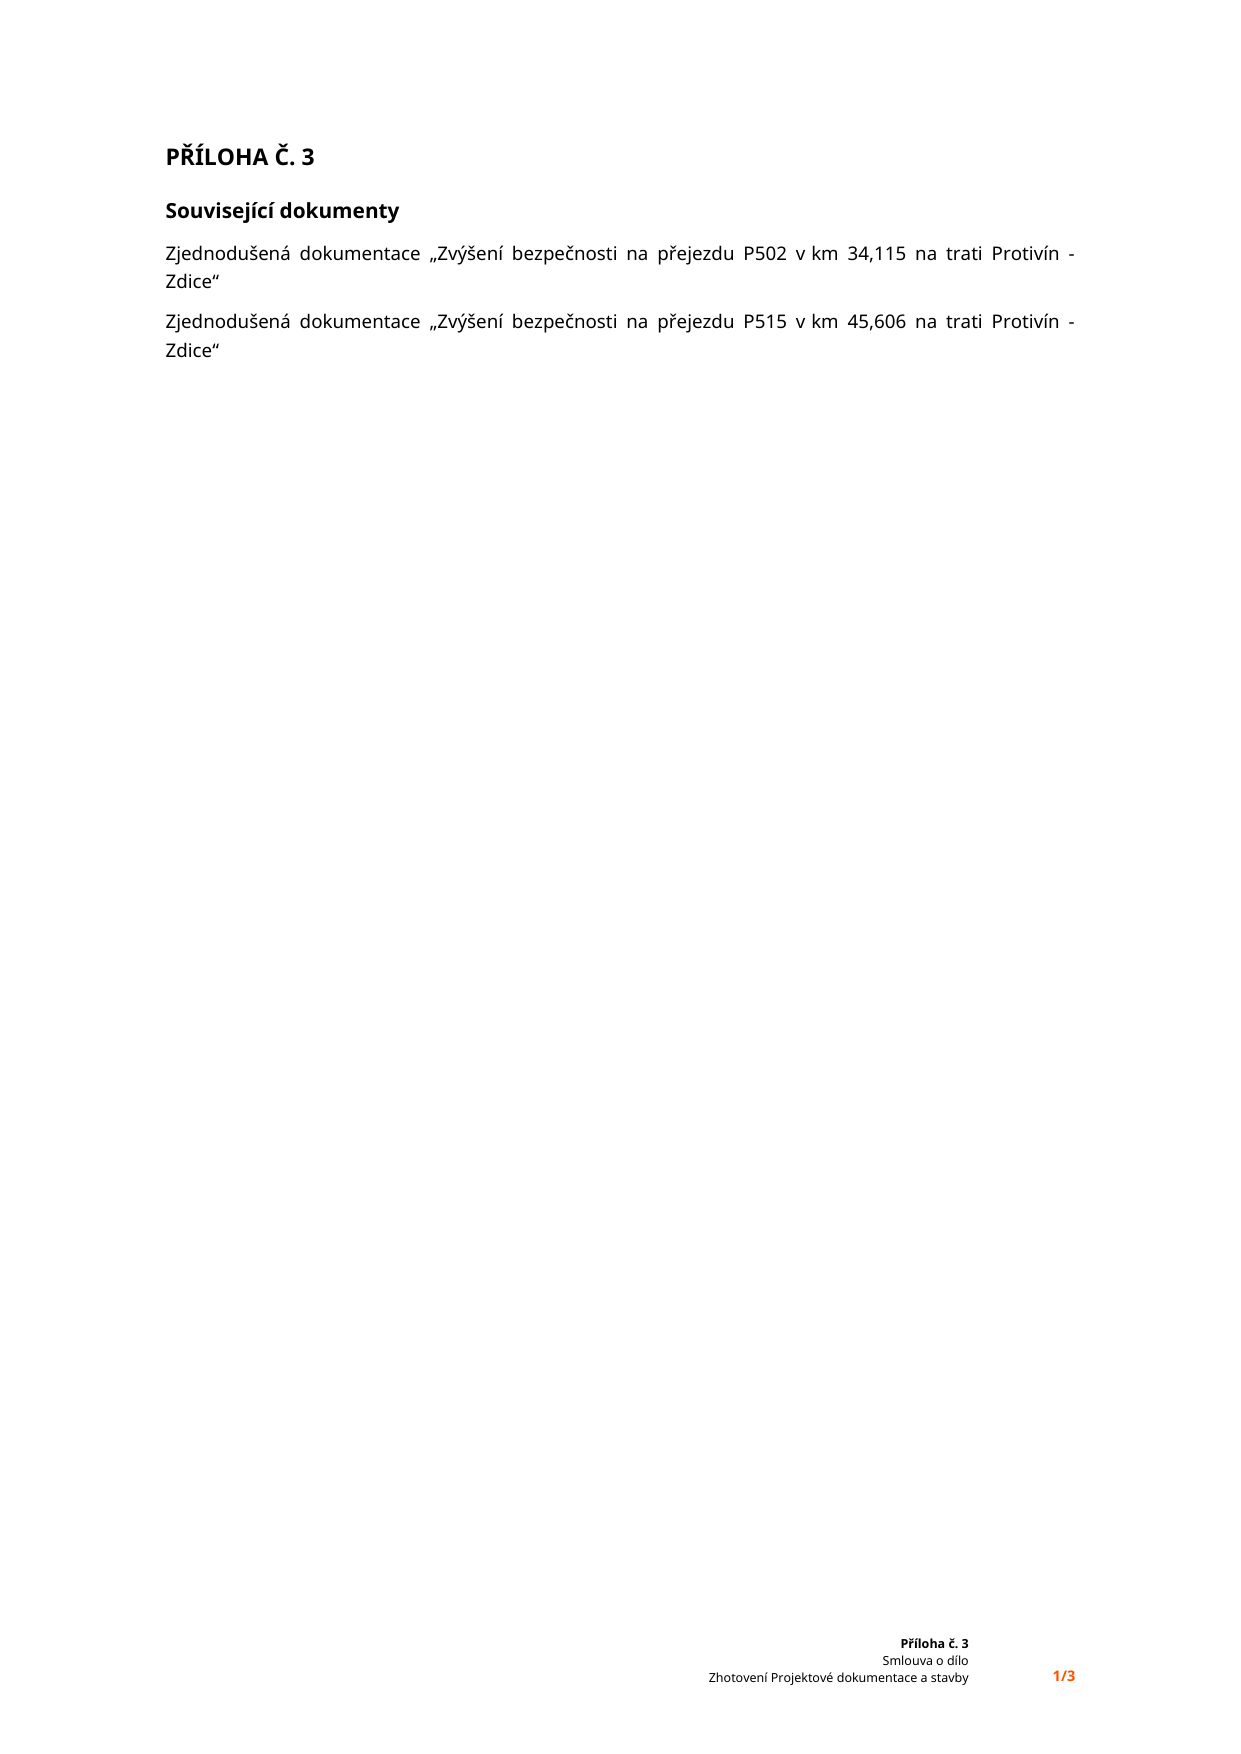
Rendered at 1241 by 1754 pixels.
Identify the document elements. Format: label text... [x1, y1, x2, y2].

text Zjednodušená dokumentace „Zvýšení bezpečnosti na přejezdu P502 v km 34,115 na trati Protivín - Zdice“ [165, 240, 1075, 294]
text Související dokumenty [165, 197, 1075, 225]
text Zjednodušená dokumentace „Zvýšení bezpečnosti na přejezdu P515 v km 45,606 na trati Protivín - Zdice“ [165, 309, 1075, 362]
text Příloha č. 3 [165, 141, 1075, 173]
